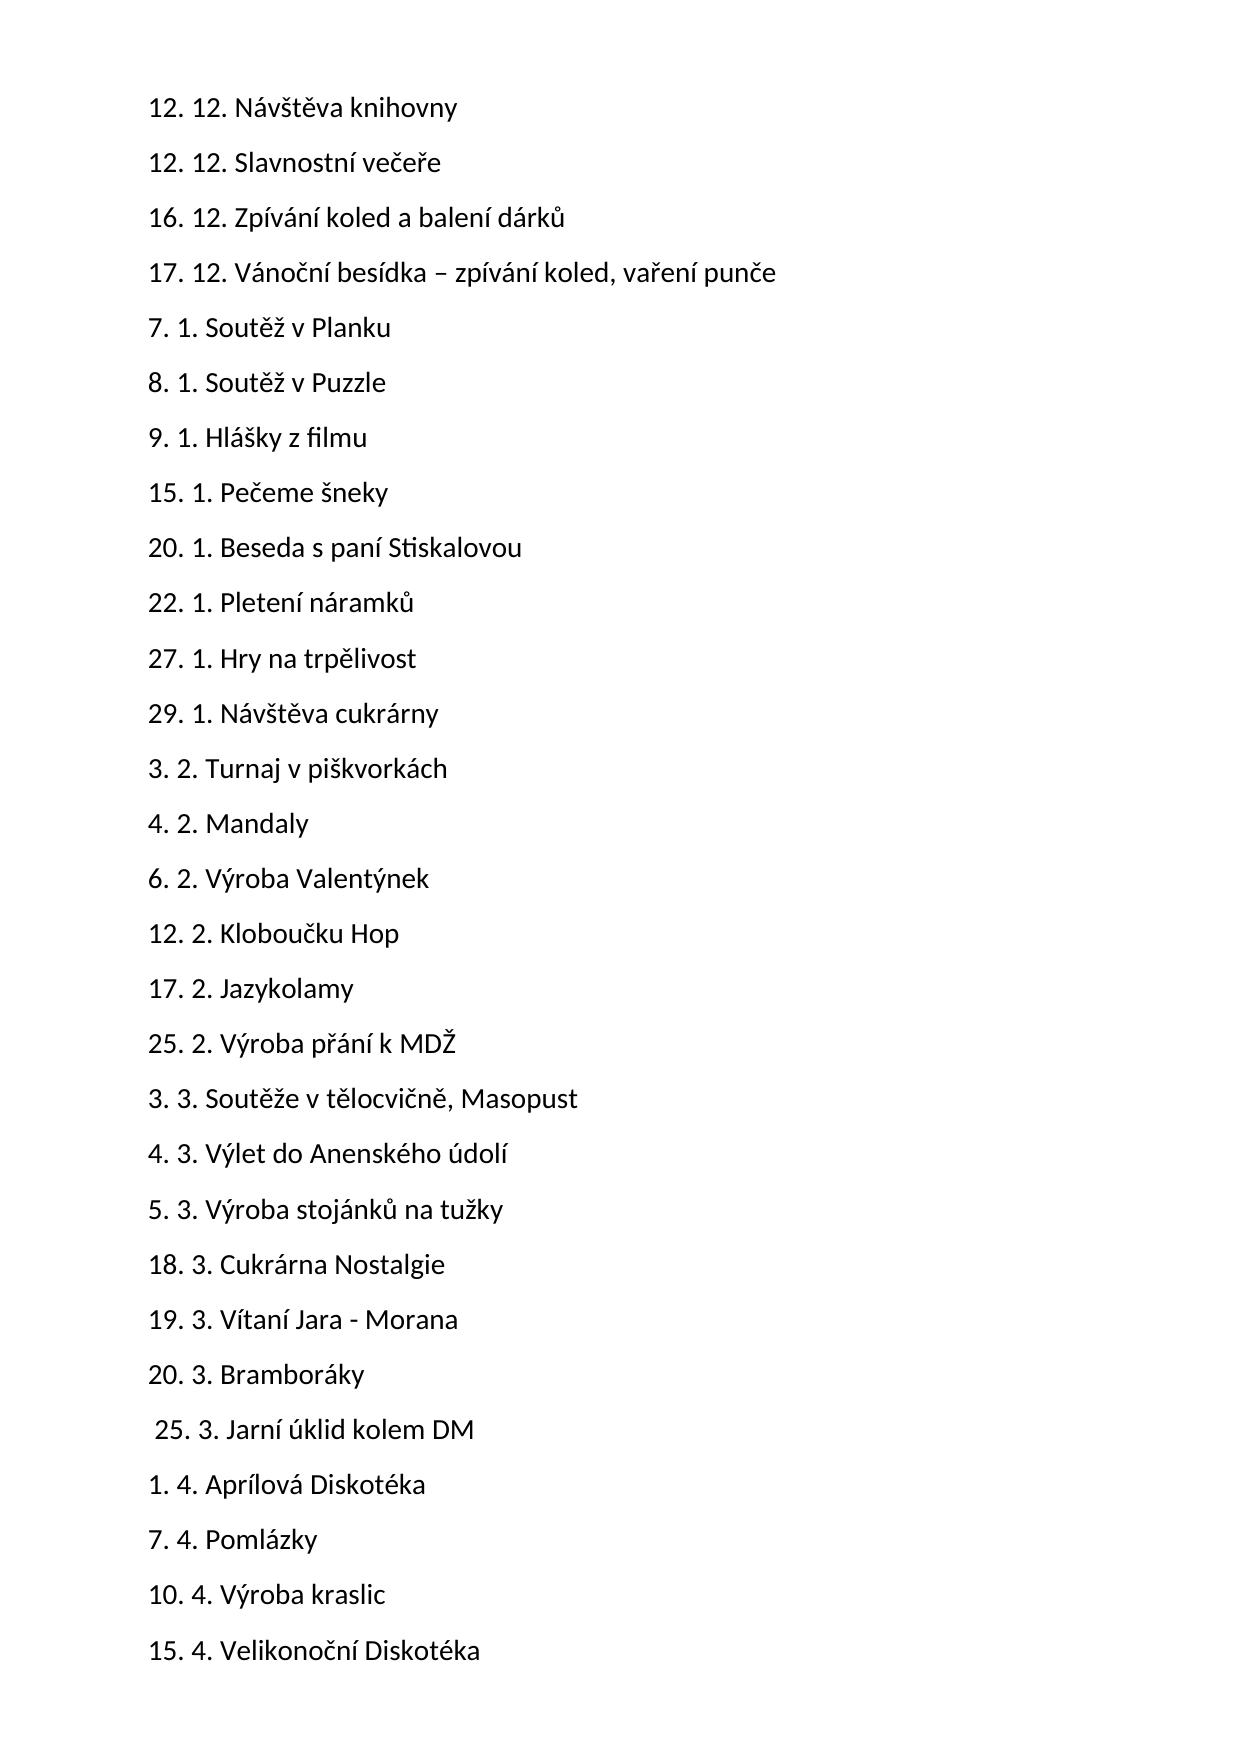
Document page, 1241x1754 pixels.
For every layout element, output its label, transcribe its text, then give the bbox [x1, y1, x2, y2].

text 19. 3. Vítaní Jara - Morana [148, 1301, 1092, 1337]
text 20. 1. Beseda s paní Stiskalovou [148, 529, 1092, 565]
text 9. 1. Hlášky z filmu [148, 419, 1092, 455]
text 20. 3. Bramboráky [148, 1356, 1092, 1392]
text 3. 2. Turnaj v piškvorkách [148, 750, 1092, 786]
text 29. 1. Návštěva cukrárny [148, 695, 1092, 730]
text 6. 2. Výroba Valentýnek [148, 860, 1092, 896]
text 8. 1. Soutěž v Puzzle [148, 364, 1092, 400]
text 10. 4. Výroba kraslic [148, 1576, 1092, 1612]
text 1. 4. Aprílová Diskotéka [148, 1466, 1092, 1502]
text 7. 4. Pomlázky [148, 1521, 1092, 1557]
text 18. 3. Cukrárna Nostalgie [148, 1246, 1092, 1281]
text 17. 2. Jazykolamy [148, 970, 1092, 1006]
text 5. 3. Výroba stojánků na tužky [148, 1191, 1092, 1226]
text 7. 1. Soutěž v Planku [148, 309, 1092, 345]
text 25. 3. Jarní úklid kolem DM [148, 1411, 1092, 1447]
text 22. 1. Pletení náramků [148, 584, 1092, 620]
text 27. 1. Hry na trpělivost [148, 640, 1092, 675]
text 4. 3. Výlet do Anenského údolí [148, 1136, 1092, 1171]
text 25. 2. Výroba přání k MDŽ [148, 1025, 1092, 1061]
text 3. 3. Soutěže v tělocvičně, Masopust [148, 1081, 1092, 1116]
text 12. 12. Návštěva knihovny [148, 89, 1092, 124]
text 15. 4. Velikonoční Diskotéka [148, 1632, 1092, 1667]
text 17. 12. Vánoční besídka – zpívání koled, vaření punče [148, 254, 1092, 289]
text 15. 1. Pečeme šneky [148, 474, 1092, 510]
text 12. 2. Kloboučku Hop [148, 915, 1092, 951]
text 12. 12. Slavnostní večeře [148, 144, 1092, 179]
text 4. 2. Mandaly [148, 805, 1092, 841]
text 16. 12. Zpívání koled a balení dárků [148, 199, 1092, 234]
